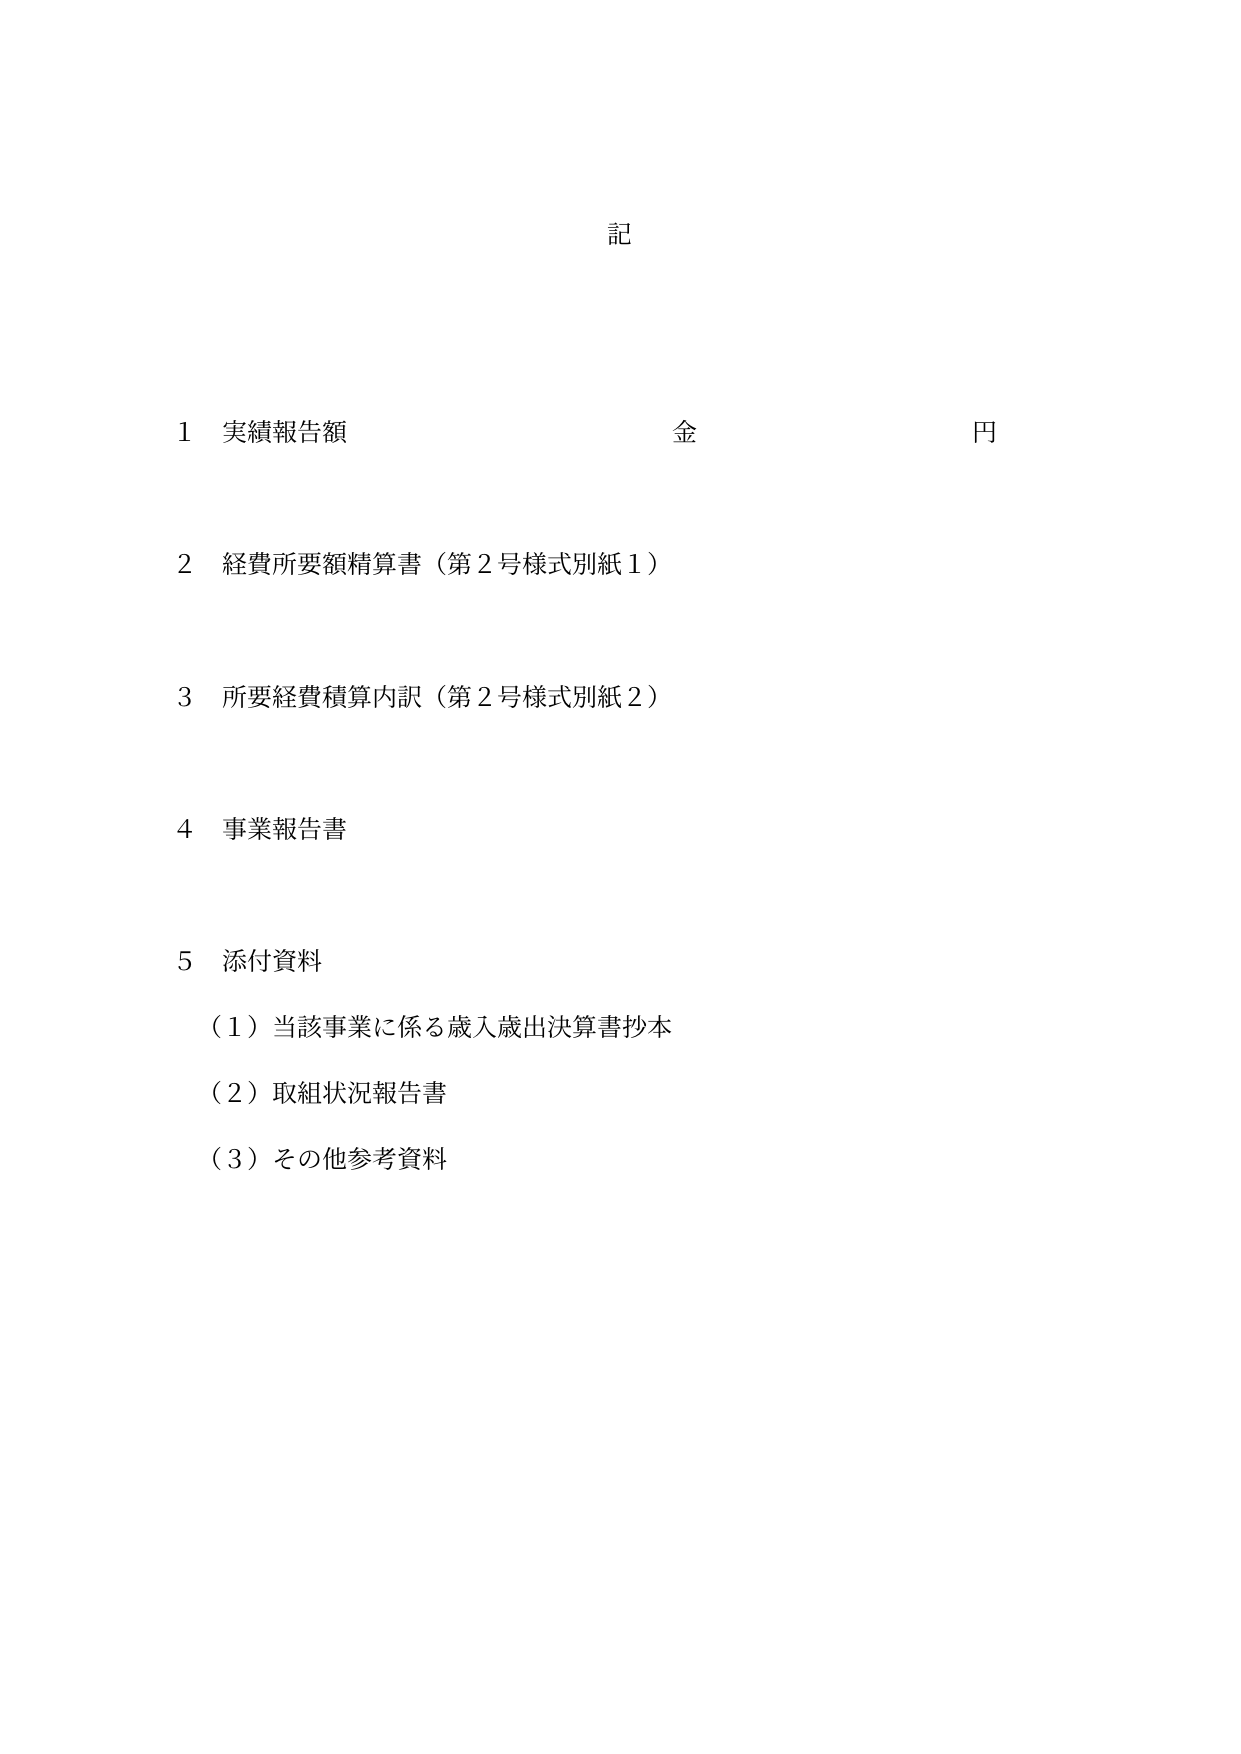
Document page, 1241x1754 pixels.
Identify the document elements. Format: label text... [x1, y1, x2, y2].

text （２）取組状況報告書 [148, 1058, 1092, 1124]
text ３ 所要経費積算内訳（第２号様式別紙２） [148, 662, 1092, 728]
text （３）その他参考資料 [148, 1124, 1092, 1191]
text 記 [148, 200, 1092, 266]
text ２ 経費所要額精算書（第２号様式別紙１） [148, 530, 1092, 596]
text １ 実績報告額 金 円 [148, 398, 1092, 464]
text ４ 事業報告書 [148, 794, 1092, 860]
text （１）当該事業に係る歳入歳出決算書抄本 [148, 992, 1092, 1058]
text ５ 添付資料 [148, 926, 1092, 992]
